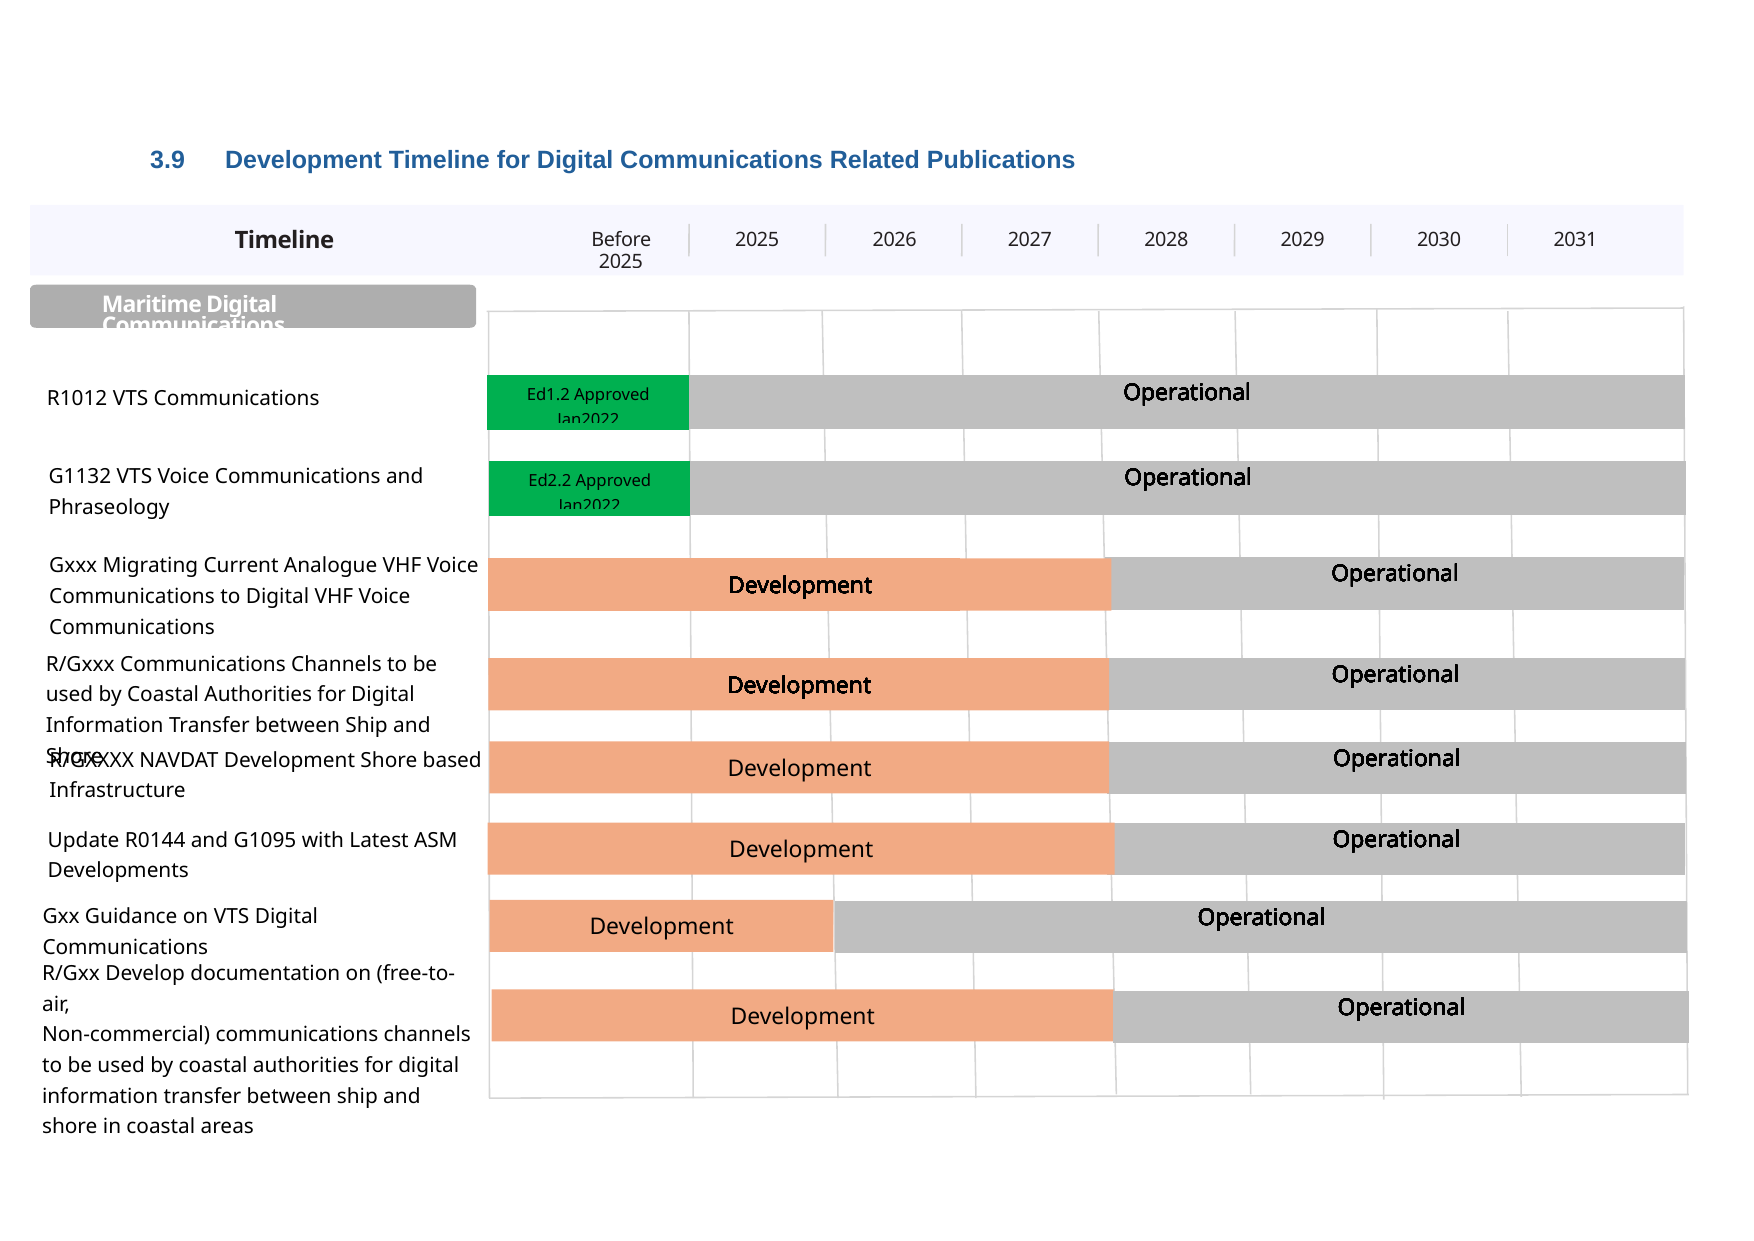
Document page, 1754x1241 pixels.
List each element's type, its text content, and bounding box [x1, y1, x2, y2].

text 3.9 Development Timeline for Digital Communications Related Publications [150, 146, 1604, 174]
